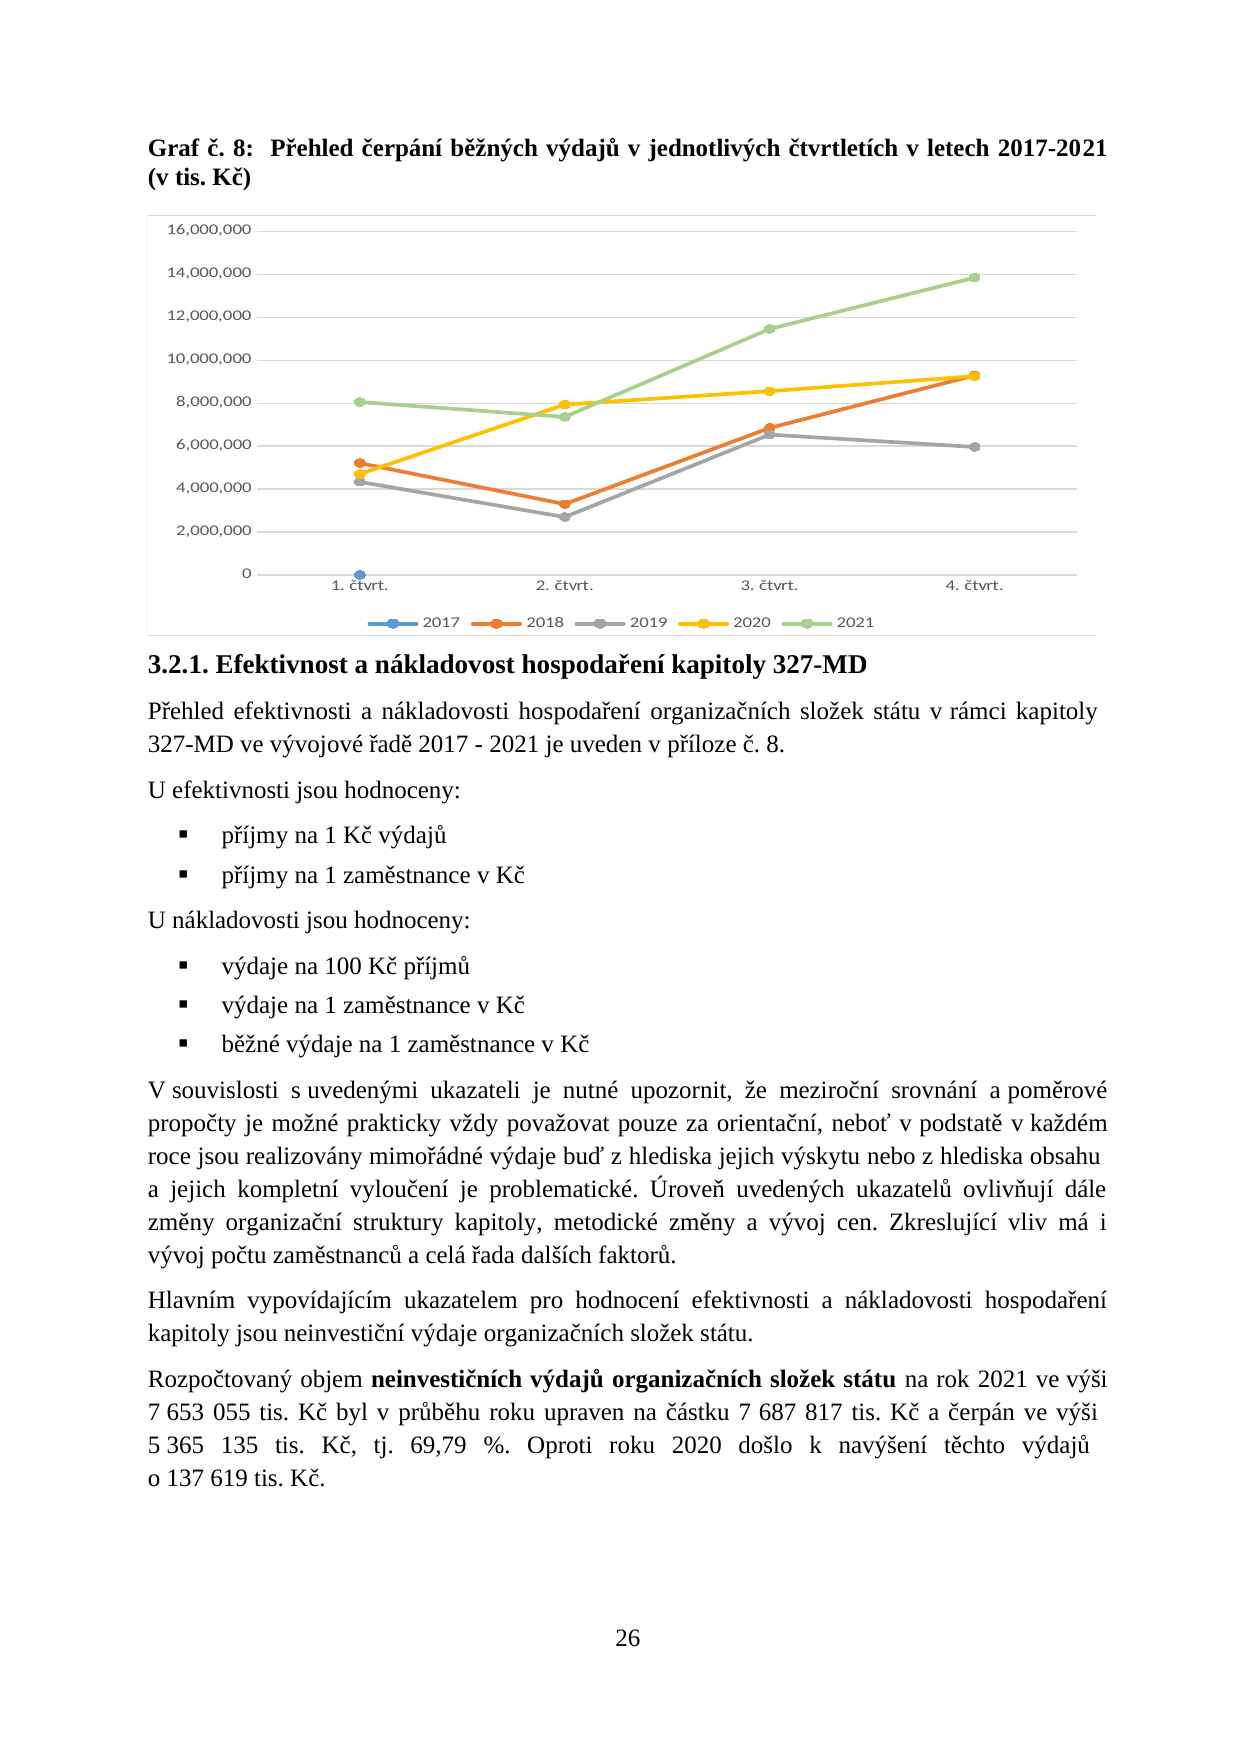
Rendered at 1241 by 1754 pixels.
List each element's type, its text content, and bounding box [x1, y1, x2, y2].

text Rozpočtovaný objem neinvestičních výdajů organizačních složek státu na rok 2021 ve výši 7 653 055 tis. Kč byl v průběhu roku upraven na částku 7 687 817 tis. Kč a čerpán ve výši 5 365 135 tis. Kč, tj. 69,79 %. Oproti roku 2020 došlo k navýšení těchto výdajů o 137 619 tis. Kč. [148, 1364, 1107, 1492]
text V souvislosti s uvedenými ukazateli je nutné upozornit, že meziroční srovnání a poměrové propočty je možné prakticky vždy považovat pouze za orientační, neboť v podstatě v každém roce jsou realizovány mimořádné výdaje buď z hlediska jejich výskytu nebo z hlediska obsahu a jejich kompletní vyloučení je problematické. Úroveň uvedených ukazatelů ovlivňují dále změny organizační struktury kapitoly, metodické změny a vývoj cen. Zkreslující vliv má i vývoj počtu zaměstnanců a celá řada dalších faktorů. [148, 1075, 1107, 1269]
list výdaje na 100 Kč příjmů [177, 951, 1107, 979]
list příjmy na 1 Kč výdajů [177, 821, 1107, 849]
text U nákladovosti jsou hodnoceny: [148, 905, 1107, 934]
text U efektivnosti jsou hodnoceny: [148, 775, 1107, 804]
list výdaje na 1 zaměstnance v Kč [177, 990, 1107, 1019]
list příjmy na 1 zaměstnance v Kč [177, 860, 1107, 888]
text Efektivnost a nákladovost hospodaření kapitoly 327-MD [148, 648, 1107, 679]
text Přehled efektivnosti a nákladovosti hospodaření organizačních složek státu v rámci kapitoly 327-MD ve vývojové řadě 2017 - 2021 je uveden v příloze č. 8. [148, 696, 1107, 758]
text Hlavním vypovídajícím ukazatelem pro hodnocení efektivnosti a nákladovosti hospodaření kapitoly jsou neinvestiční výdaje organizačních složek státu. [148, 1286, 1107, 1347]
text Graf č. 8: Přehled čerpání běžných výdajů v jednotlivých čtvrtletích v letech 2017-2021 (v tis. Kč) [148, 133, 1107, 190]
list běžné výdaje na 1 zaměstnance v Kč [177, 1029, 1107, 1058]
